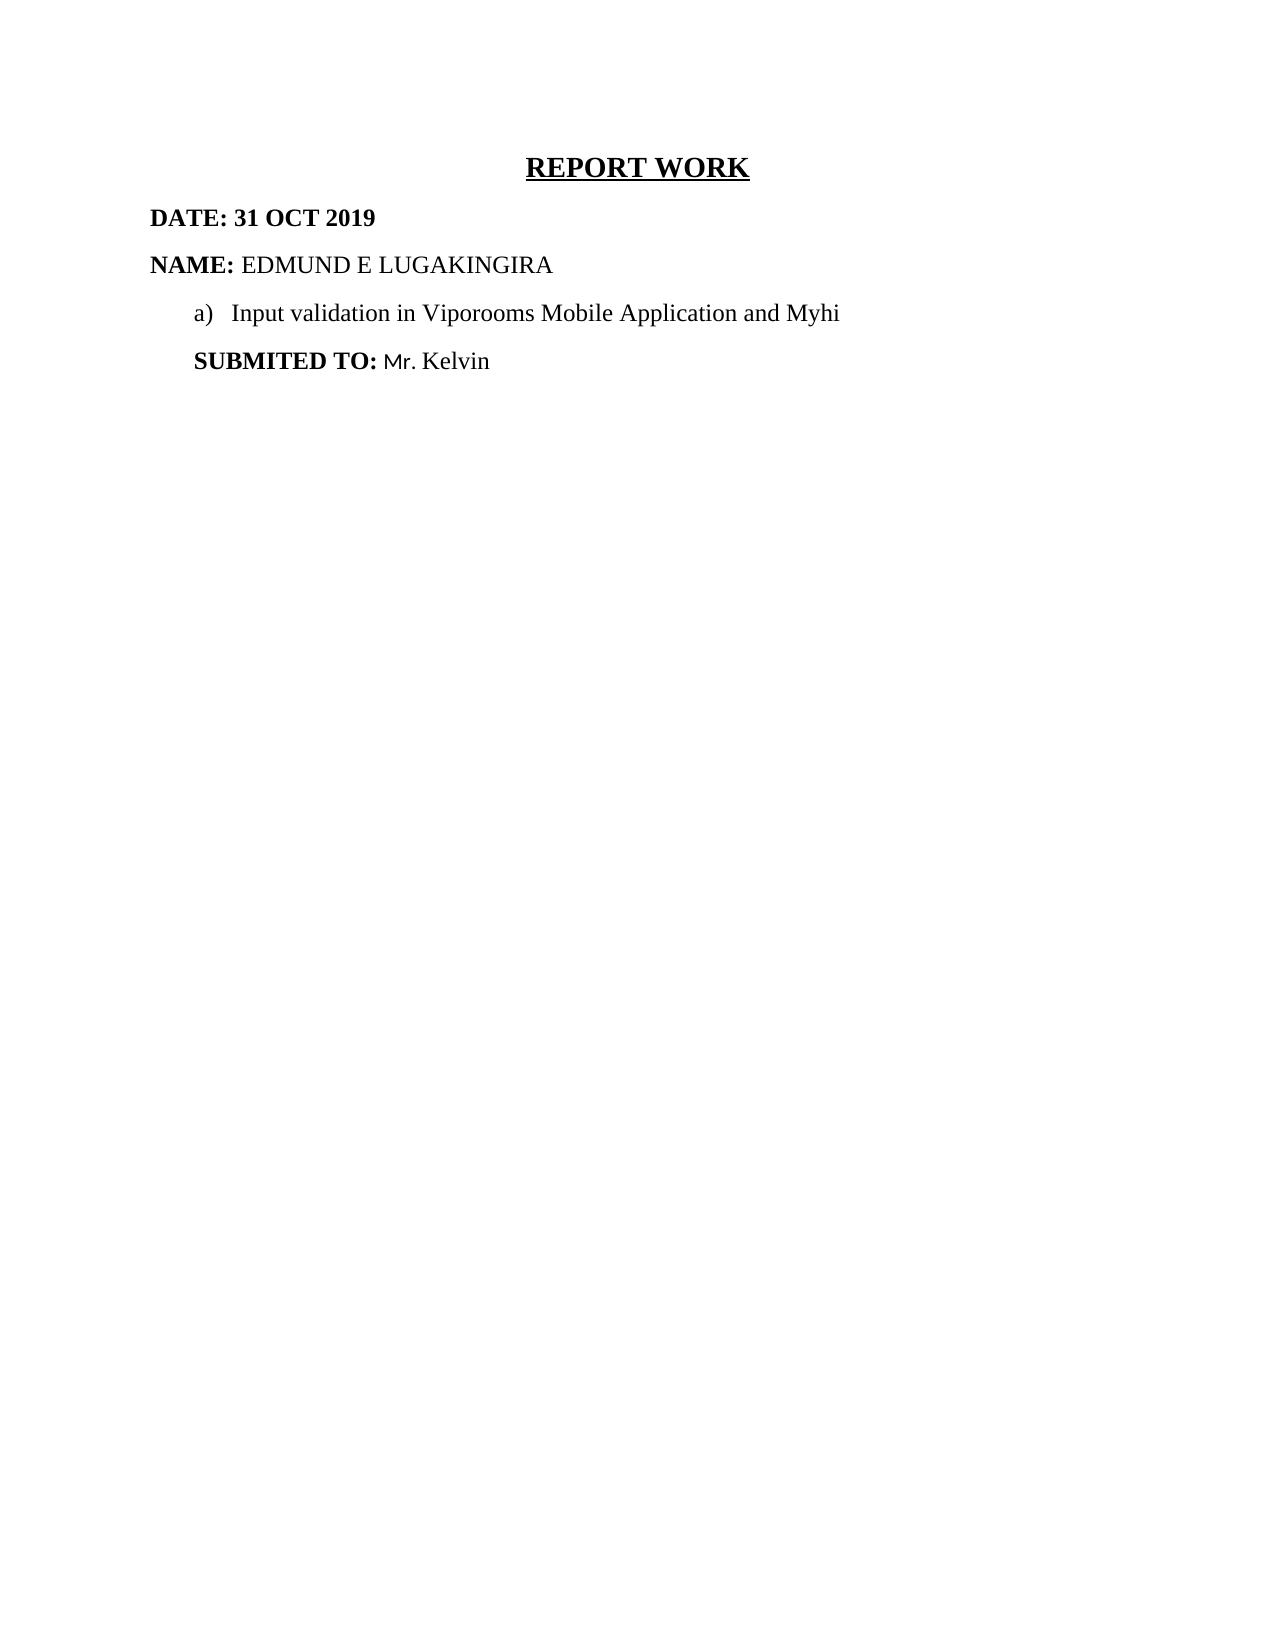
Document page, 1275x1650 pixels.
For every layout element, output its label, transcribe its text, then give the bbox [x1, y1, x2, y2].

text DATE: 31 OCT 2019 [150, 203, 1125, 232]
text SUBMITED TO: Mr. Kelvin [194, 346, 1125, 375]
text NAME: EDMUND E LUGAKINGIRA [150, 251, 1125, 279]
list Input validation in Viporooms Mobile Application and Myhi [194, 298, 1125, 327]
text REPORT WORK [150, 150, 1125, 183]
